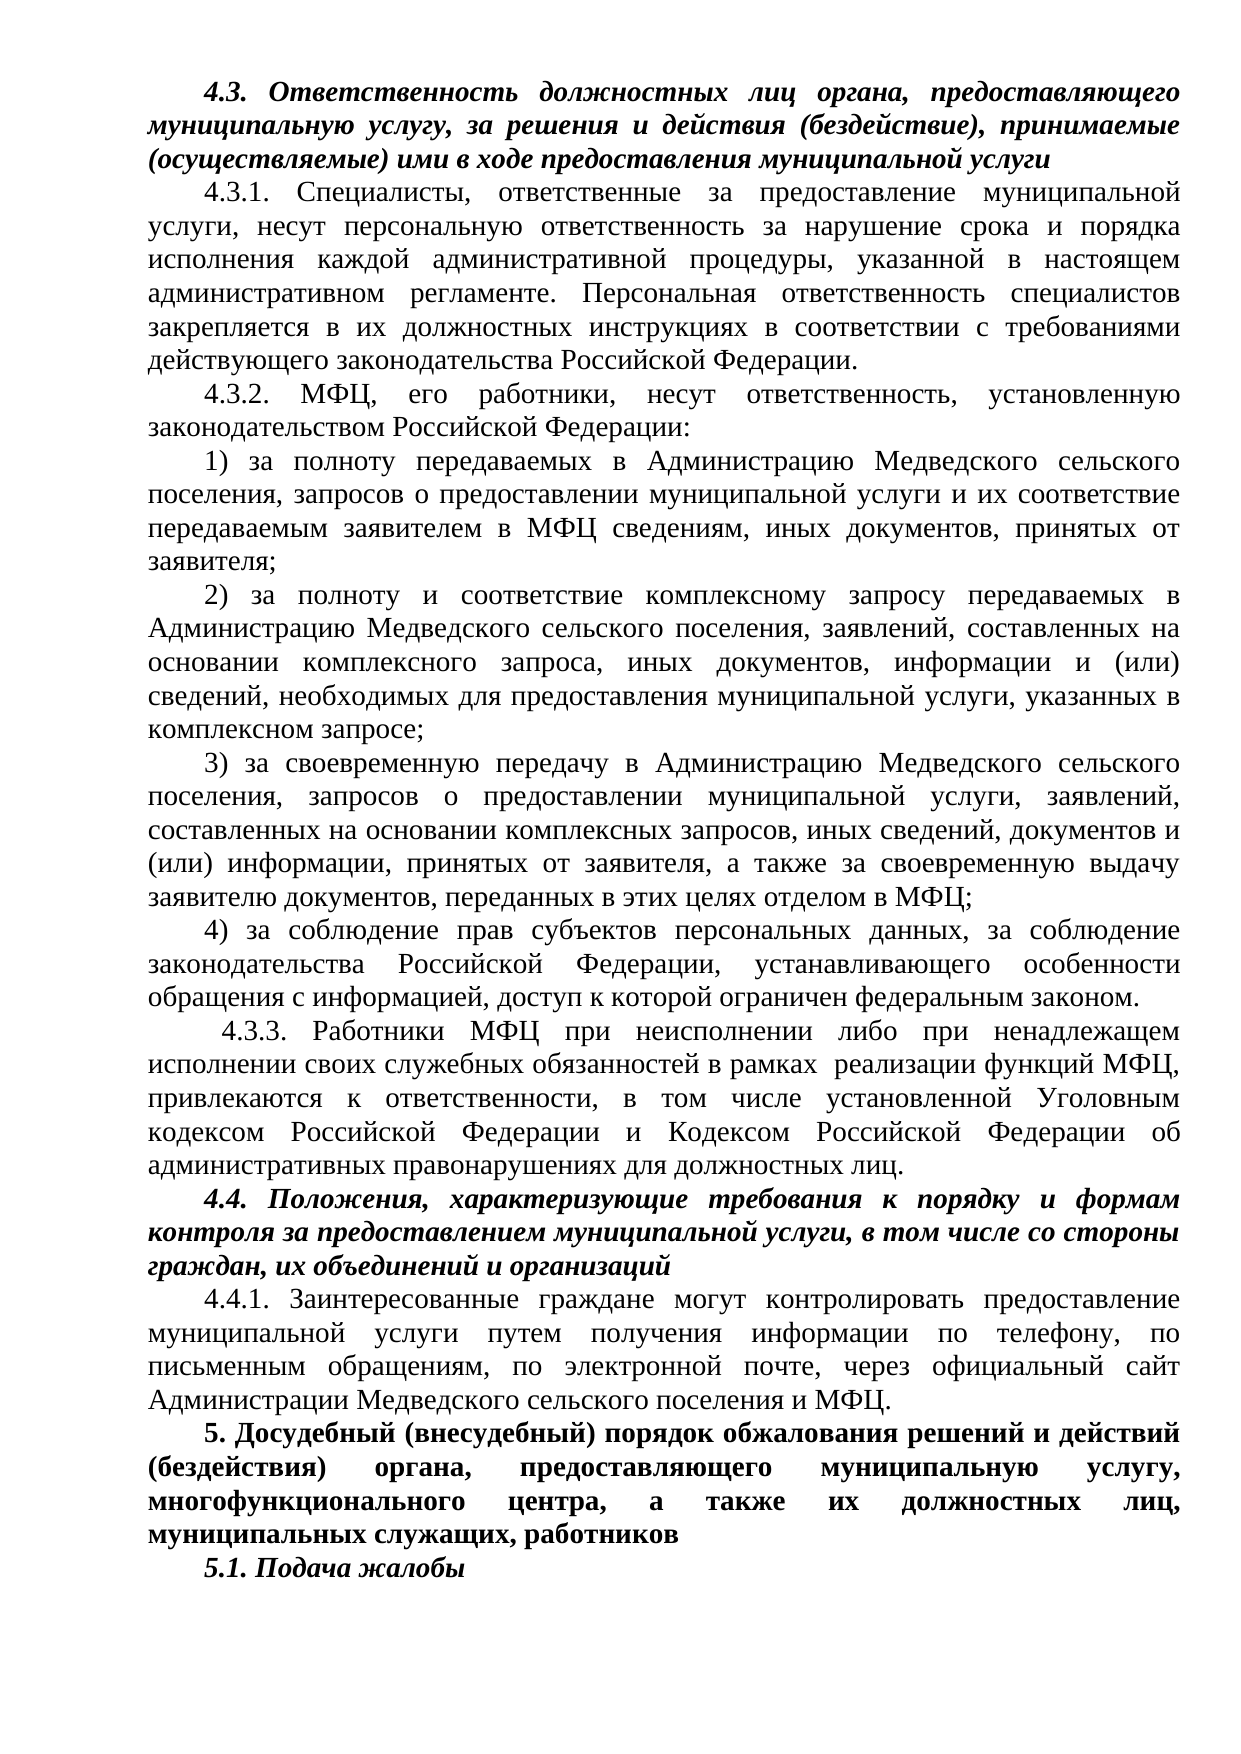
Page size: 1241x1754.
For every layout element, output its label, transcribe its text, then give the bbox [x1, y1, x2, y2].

text 5.1. Подача жалобы [148, 1550, 1181, 1583]
text 4.3.2. МФЦ, его работники, несут ответственность, установленную законодательством Российской Федерации: [148, 376, 1181, 443]
text 2) за полноту и соответствие комплексному запросу передаваемых в Администрацию Медведского сельского поселения, заявлений, составленных на основании комплексного запроса, иных документов, информации и (или) сведений, необходимых для предоставления муниципальной услуги, указанных в комплексном запросе; [148, 577, 1181, 745]
text 4.3.1. Специалисты, ответственные за предоставление муниципальной услуги, несут персональную ответственность за нарушение срока и порядка исполнения каждой административной процедуры, указанной в настоящем административном регламенте. Персональная ответственность специалистов закрепляется в их должностных инструкциях в соответствии с требованиями действующего законодательства Российской Федерации. [148, 174, 1181, 376]
text 4.3.3. Работники МФЦ при неисполнении либо при ненадлежащем исполнении своих служебных обязанностей в рамках реализации функций МФЦ, привлекаются к ответственности, в том числе установленной Уголовным кодексом Российской Федерации и Кодексом Российской Федерации об административных правонарушениях для должностных лиц. [148, 1013, 1181, 1181]
text 1) за полноту передаваемых в Администрацию Медведского сельского поселения, запросов о предоставлении муниципальной услуги и их соответствие передаваемым заявителем в МФЦ сведениям, иных документов, принятых от заявителя; [148, 443, 1181, 577]
text 4.4.1. Заинтересованные граждане могут контролировать предоставление муниципальной услуги путем получения информации по телефону, по письменным обращениям, по электронной почте, через официальный сайт Администрации Медведского сельского поселения и МФЦ. [148, 1281, 1181, 1416]
text 3) за своевременную передачу в Администрацию Медведского сельского поселения, запросов о предоставлении муниципальной услуги, заявлений, составленных на основании комплексных запросов, иных сведений, документов и (или) информации, принятых от заявителя, а также за своевременную выдачу заявителю документов, переданных в этих целях отделом в МФЦ; [148, 745, 1181, 912]
text 4) за соблюдение прав субъектов персональных данных, за соблюдение законодательства Российской Федерации, устанавливающего особенности обращения с информацией, доступ к которой ограничен федеральным законом. [148, 912, 1181, 1013]
text 4.4. Положения, характеризующие требования к порядку и формам контроля за предоставлением муниципальной услуги, в том числе со стороны граждан, их объединений и организаций [148, 1181, 1181, 1281]
text 5. Досудебный (внесудебный) порядок обжалования решений и действий (бездействия) органа, предоставляющего муниципальную услугу, многофункционального центра, а также их должностных лиц, муниципальных служащих, работников [148, 1416, 1181, 1550]
text 4.3. Ответственность должностных лиц органа, предоставляющего муниципальную услугу, за решения и действия (бездействие), принимаемые (осуществляемые) ими в ходе предоставления муниципальной услуги [148, 74, 1181, 174]
